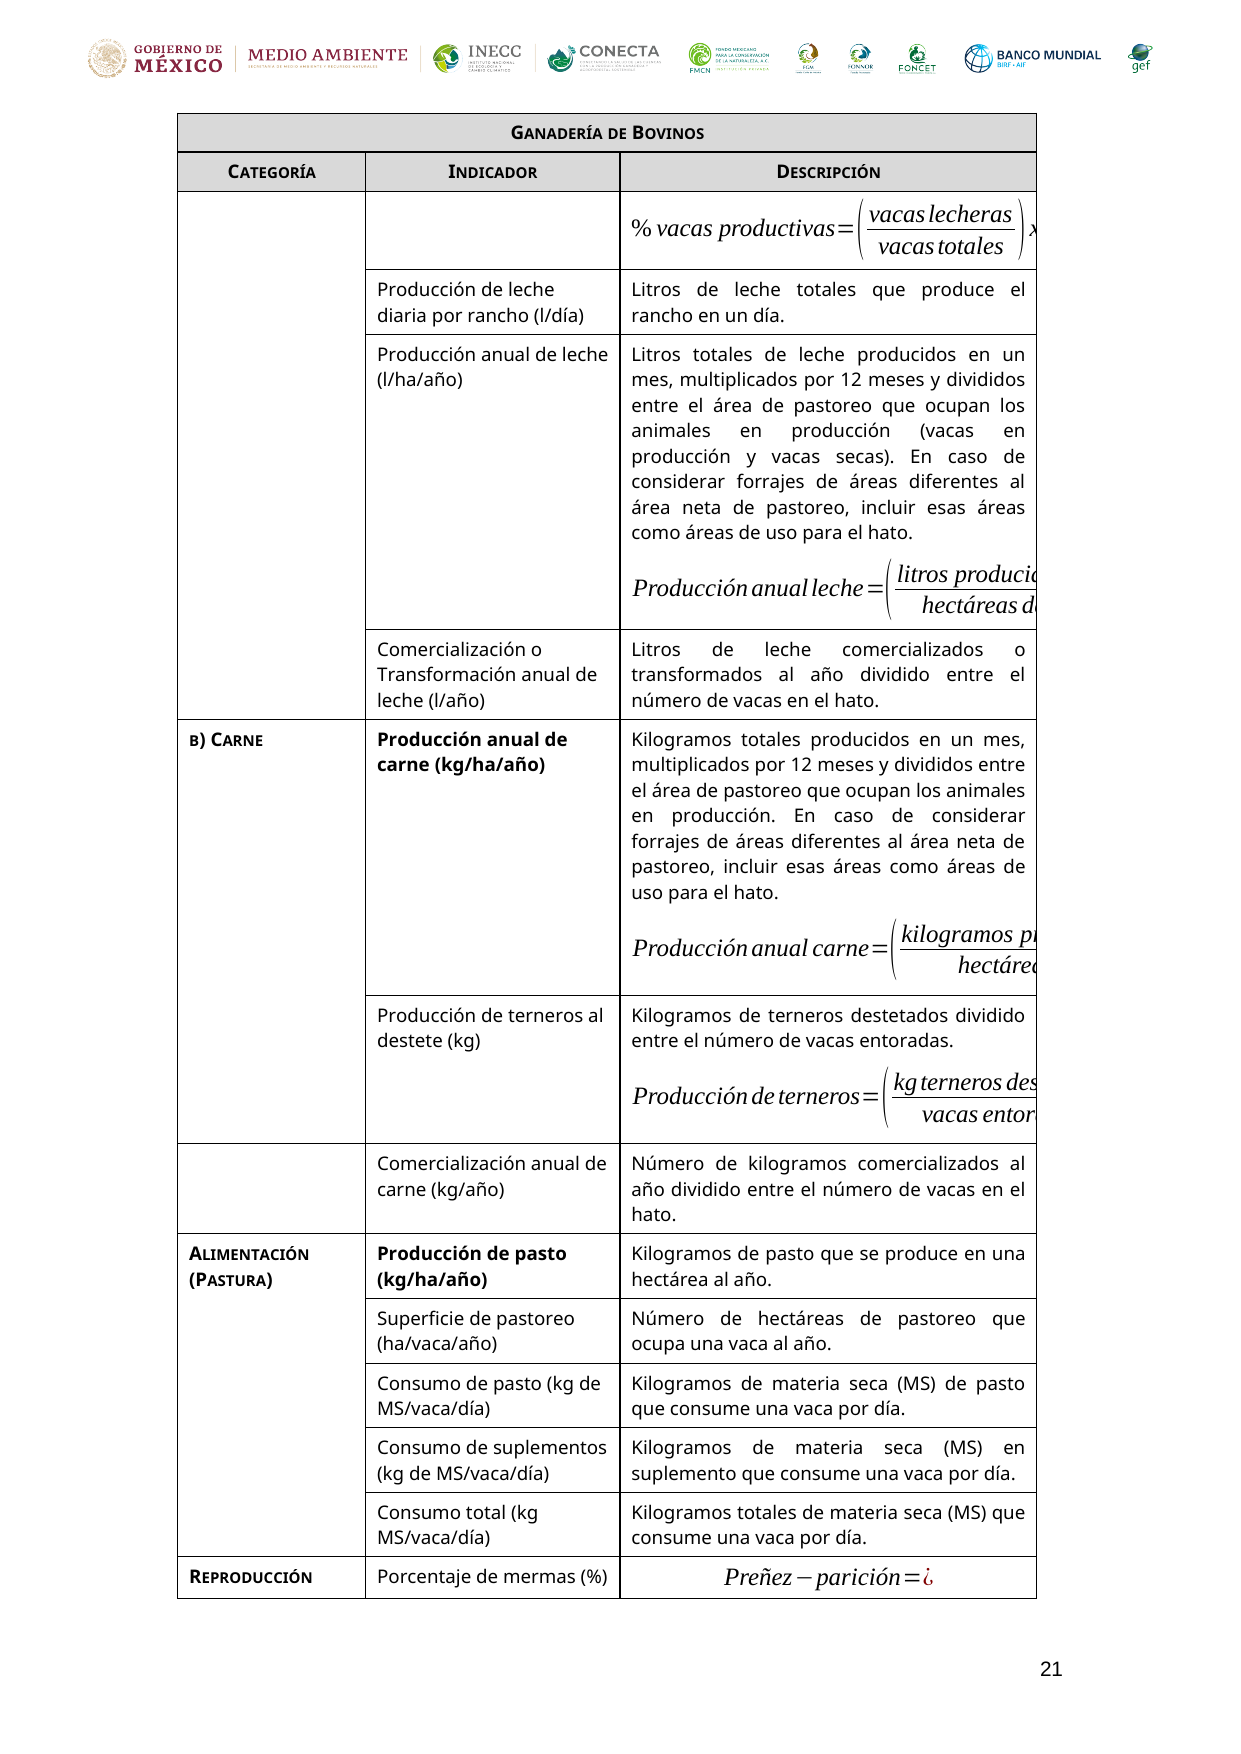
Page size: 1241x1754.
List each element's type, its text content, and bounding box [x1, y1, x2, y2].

table_cell Producción de leche diaria por rancho (l/día) [366, 270, 619, 334]
table_cell Superficie de pastoreo (ha/vaca/año) [366, 1299, 619, 1362]
table_cell Porcentaje de mermas (%) [366, 1557, 619, 1597]
table_cell Producción anual de carne (kg/ha/año) [366, 720, 619, 995]
table_cell Indicador [366, 153, 619, 191]
table_cell Kilogramos totales producidos en un mes, multiplicados por 12 meses y divididos entre el área de pastoreo que ocupan los animales en producción. En caso de considerar forrajes de áreas diferentes al área neta de pastoreo, incluir esas áreas como áreas de uso para el hato. [621, 720, 1036, 995]
table_cell Producción anual de leche (l/ha/año) [366, 335, 619, 629]
table_cell [178, 1144, 365, 1233]
table_cell Kilogramos de materia seca (MS) en suplemento que consume una vaca por día. [621, 1428, 1036, 1492]
picture [68, 24, 1172, 95]
table_cell b) Carne [178, 720, 365, 1143]
table_cell Litros de leche totales que produce el rancho en un día. [621, 270, 1036, 334]
table_cell Consumo total (kg MS/vaca/día) [366, 1493, 619, 1556]
table_cell Consumo de pasto (kg de MS/vaca/día) [366, 1364, 619, 1427]
table_cell [178, 192, 365, 719]
table_cell Número de kilogramos comercializados al año dividido entre el número de vacas en el hato. [621, 1144, 1036, 1233]
table_cell Consumo de suplementos (kg de MS/vaca/día) [366, 1428, 619, 1492]
table_cell Comercialización o Transformación anual de leche (l/año) [366, 630, 619, 719]
table_cell Producción de pasto (kg/ha/año) [366, 1234, 619, 1298]
table_cell Categoría [178, 153, 365, 191]
table_cell Litros totales de leche producidos en un mes, multiplicados por 12 meses y divididos entre el área de pastoreo que ocupan los animales en producción (vacas en producción y vacas secas). En caso de considerar forrajes de áreas diferentes al área neta de pastoreo, incluir esas áreas como áreas de uso para el hato. [621, 335, 1036, 629]
table_cell Kilogramos de materia seca (MS) de pasto que consume una vaca por día. [621, 1364, 1036, 1427]
table_cell Comercialización anual de carne (kg/año) [366, 1144, 619, 1233]
table_header Ganadería de Bovinos [178, 114, 1036, 151]
table_cell Alimentación (Pastura) [178, 1234, 365, 1556]
table_cell Kilogramos de terneros destetados dividido entre el número de vacas entoradas. [621, 996, 1036, 1143]
table_cell Litros de leche comercializados o transformados al año dividido entre el número de vacas en el hato. [621, 630, 1036, 719]
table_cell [366, 192, 619, 269]
table_cell Descripción [621, 153, 1036, 191]
table_cell Producción de terneros al destete (kg) [366, 996, 619, 1143]
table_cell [621, 192, 1036, 269]
table_cell Número de hectáreas de pastoreo que ocupa una vaca al año. [621, 1299, 1036, 1362]
table_cell [621, 1557, 1036, 1597]
table_cell Kilogramos totales de materia seca (MS) que consume una vaca por día. [621, 1493, 1036, 1556]
table_cell Kilogramos de pasto que se produce en una hectárea al año. [621, 1234, 1036, 1298]
table_cell Reproducción [178, 1557, 365, 1597]
